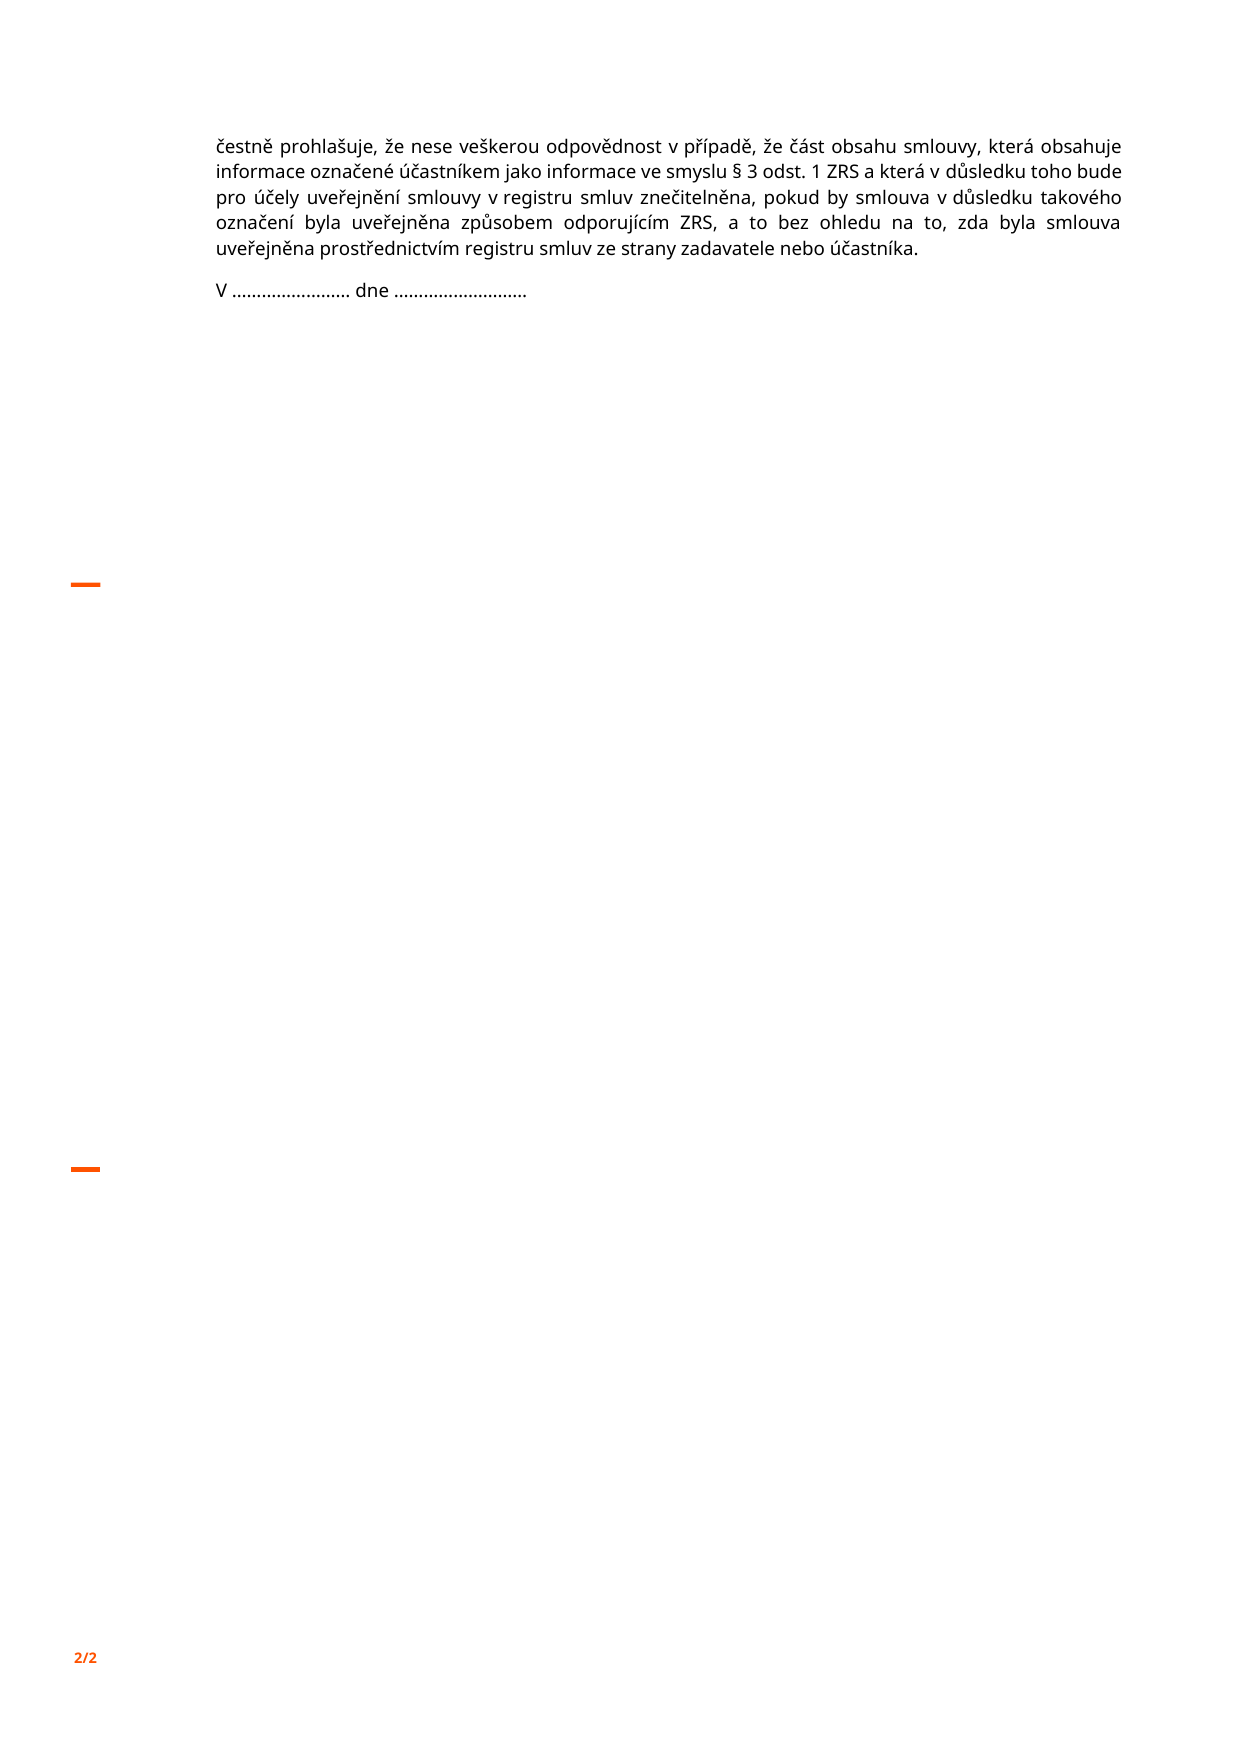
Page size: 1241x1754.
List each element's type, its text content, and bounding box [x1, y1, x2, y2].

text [216, 133, 1122, 261]
text V …………………… dne ……………………… [216, 273, 1121, 302]
